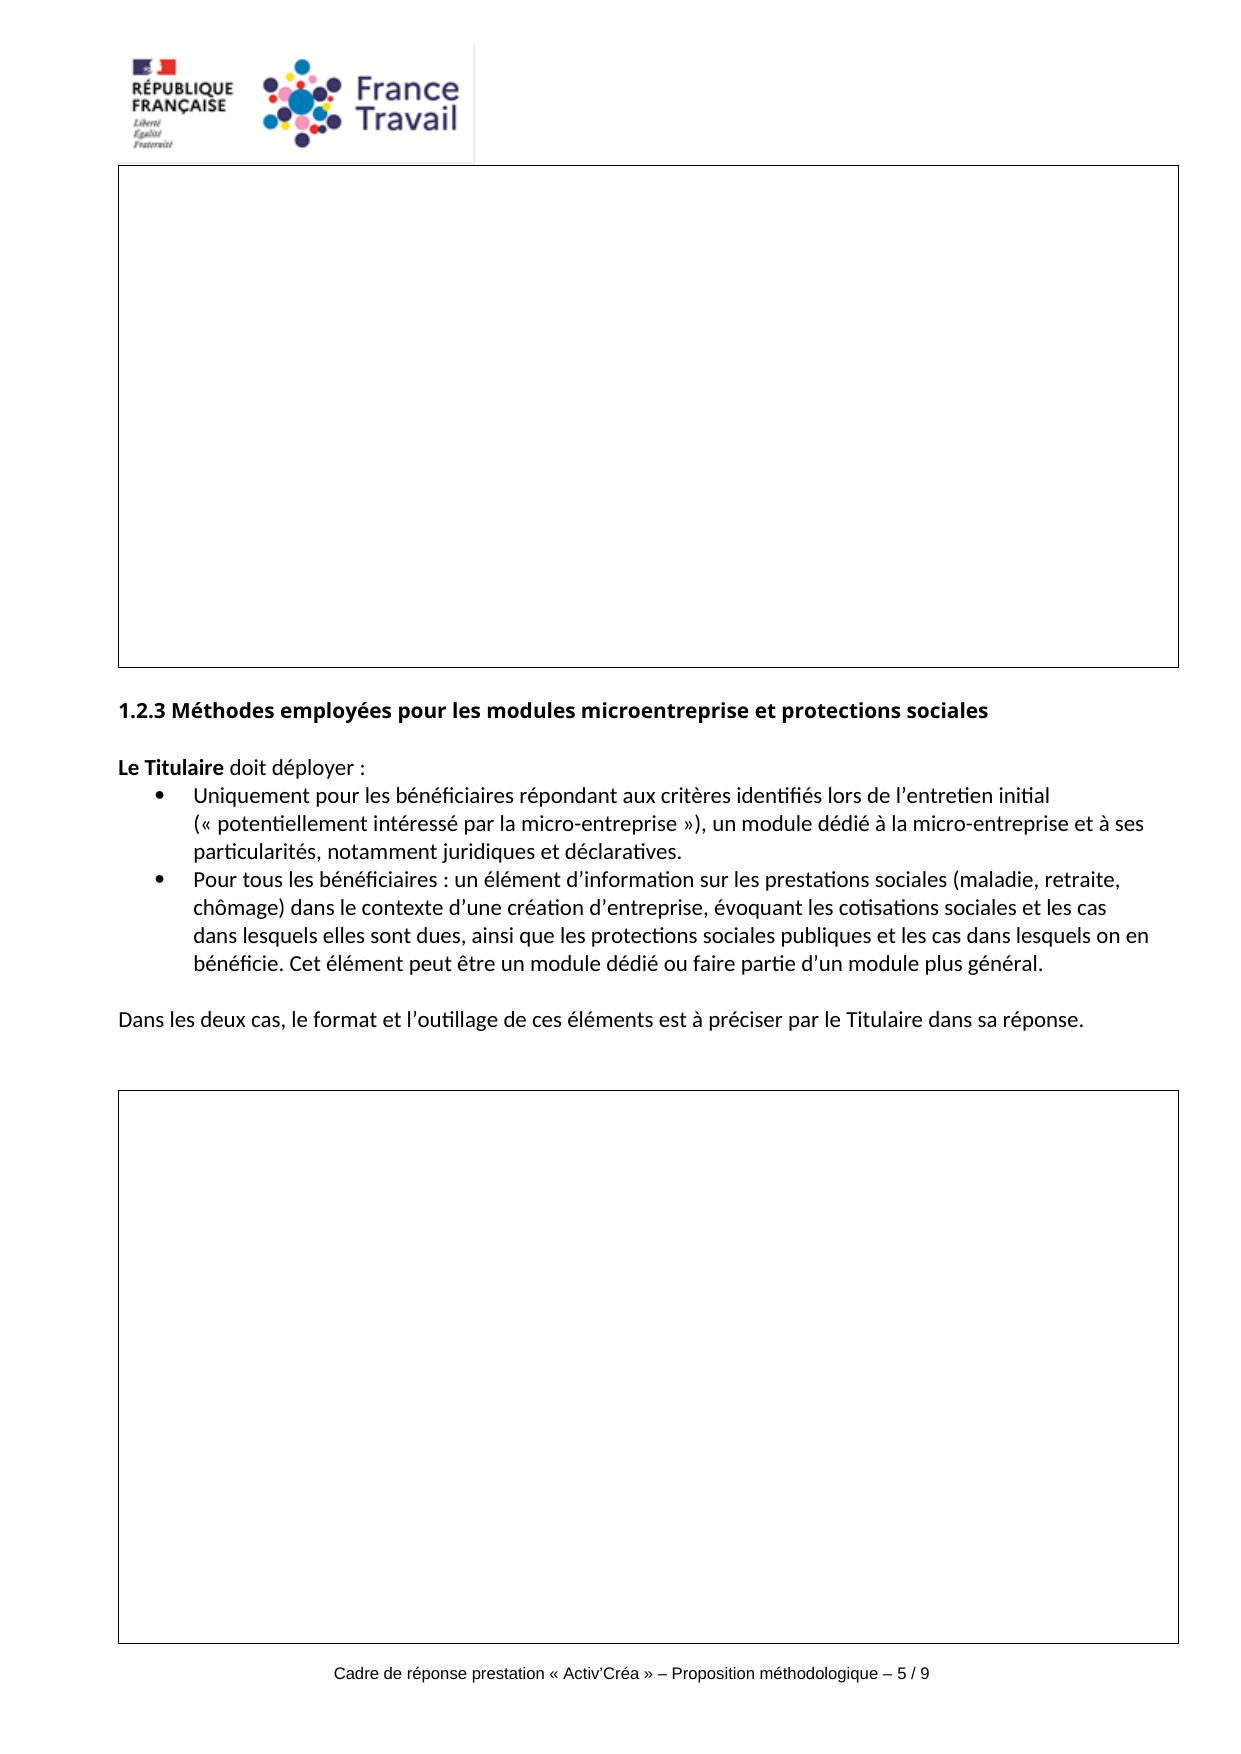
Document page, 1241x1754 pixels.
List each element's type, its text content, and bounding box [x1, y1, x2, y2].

table_header [119, 1091, 1178, 1643]
list Pour tous les bénéficiaires : un élément d’information sur les prestations sociales (maladie, retraite, chômage) dans le contexte d’une création d’entreprise, évoquant les cotisations sociales et les cas dans lesquels elles sont dues, ainsi que les protections sociales publiques et les cas dans lesquels on en bénéficie. Cet élément peut être un module dédié ou faire partie d’un module plus général. [156, 865, 1152, 977]
text Dans les deux cas, le format et l’outillage de ces éléments est à préciser par le Titulaire dans sa réponse. [118, 1005, 1152, 1033]
table_header [119, 166, 1178, 667]
list Uniquement pour les bénéficiaires répondant aux critères identifiés lors de l’entretien initial (« potentiellement intéressé par la micro-entreprise »), un module dédié à la micro-entreprise et à ses particularités, notamment juridiques et déclaratives. [156, 781, 1152, 865]
text Le Titulaire doit déployer : [118, 753, 1152, 781]
text 1.2.3 Méthodes employées pour les modules microentreprise et protections sociales [118, 696, 1152, 724]
picture [118, 44, 476, 165]
